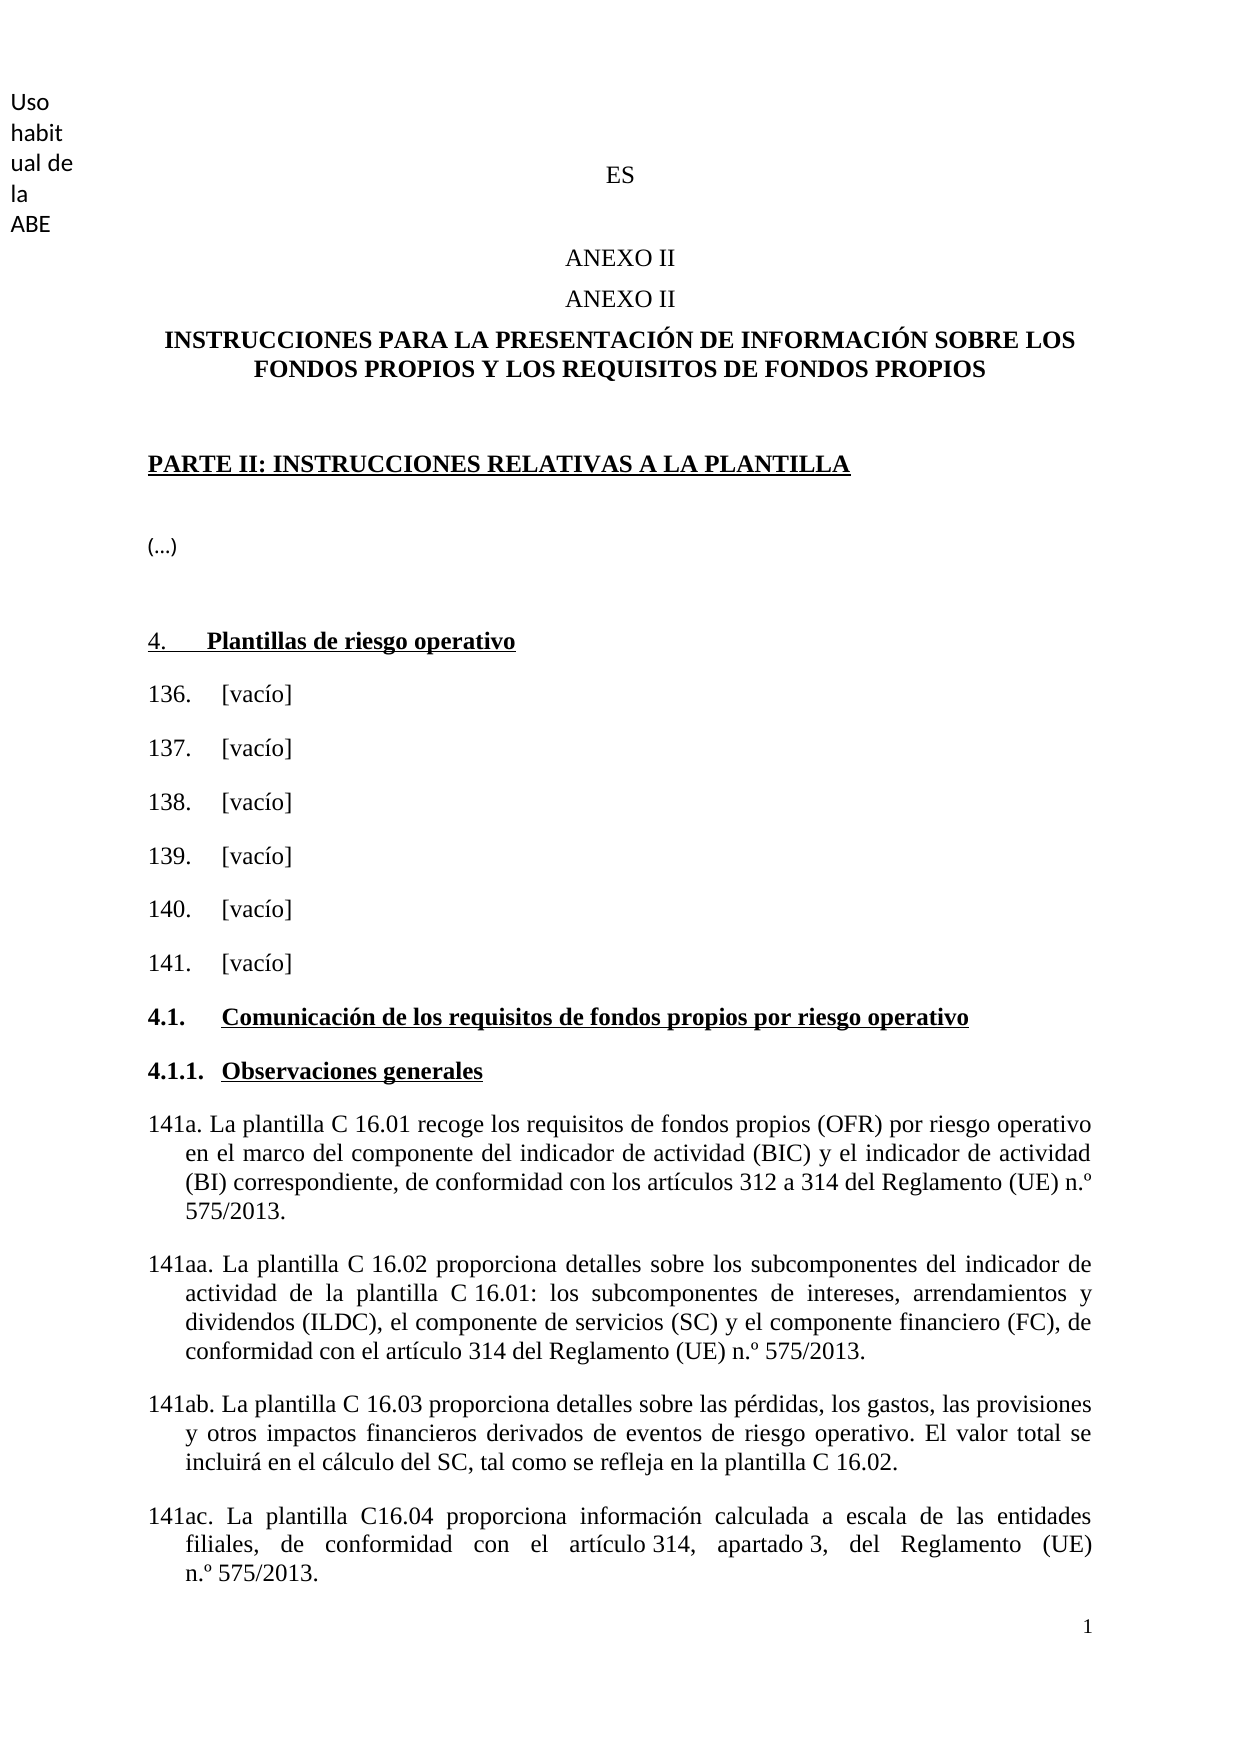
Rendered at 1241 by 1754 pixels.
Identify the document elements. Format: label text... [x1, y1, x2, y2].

text 141ab. La plantilla C 16.03 proporciona detalles sobre las pérdidas, los gastos, las provisiones y otros impactos financieros derivados de eventos de riesgo operativo. El valor total se incluirá en el cálculo del SC, tal como se refleja en la plantilla C 16.02. [148, 1389, 1093, 1476]
text 141aa. La plantilla C 16.02 proporciona detalles sobre los subcomponentes del indicador de actividad de la plantilla C 16.01: los subcomponentes de intereses, arrendamientos y dividendos (ILDC), el componente de servicios (SC) y el componente financiero (FC), de conformidad con el artículo 314 del Reglamento (UE) n.º 575/2013. [148, 1249, 1093, 1364]
text ANEXO II [148, 284, 1093, 313]
text 141ac. La plantilla C16.04 proporciona información calculada a escala de las entidades filiales, de conformidad con el artículo 314, apartado 3, del Reglamento (UE) n.º 575/2013. [148, 1501, 1093, 1587]
list Comunicación de los requisitos de fondos propios por riesgo operativo [148, 1002, 1093, 1031]
text (…) [148, 531, 1093, 559]
text ANEXO II [148, 243, 1093, 271]
text ES [148, 160, 1093, 189]
text 141a. La plantilla C 16.01 recoge los requisitos de fondos propios (OFR) por riesgo operativo en el marco del componente del indicador de actividad (BIC) y el indicador de actividad (BI) correspondiente, de conformidad con los artículos 312 a 314 del Reglamento (UE) n.º 575/2013. [148, 1109, 1093, 1224]
subtitle PARTE II: INSTRUCCIONES RELATIVAS A LA PLANTILLA [148, 449, 1093, 478]
text INSTRUCCIONES PARA LA PRESENTACIÓN DE INFORMACIÓN SOBRE LOS FONDOS PROPIOS Y LOS REQUISITOS DE FONDOS PROPIOS [148, 325, 1093, 383]
list Plantillas de riesgo operativo [148, 626, 1093, 654]
list Observaciones generales [148, 1056, 1093, 1084]
